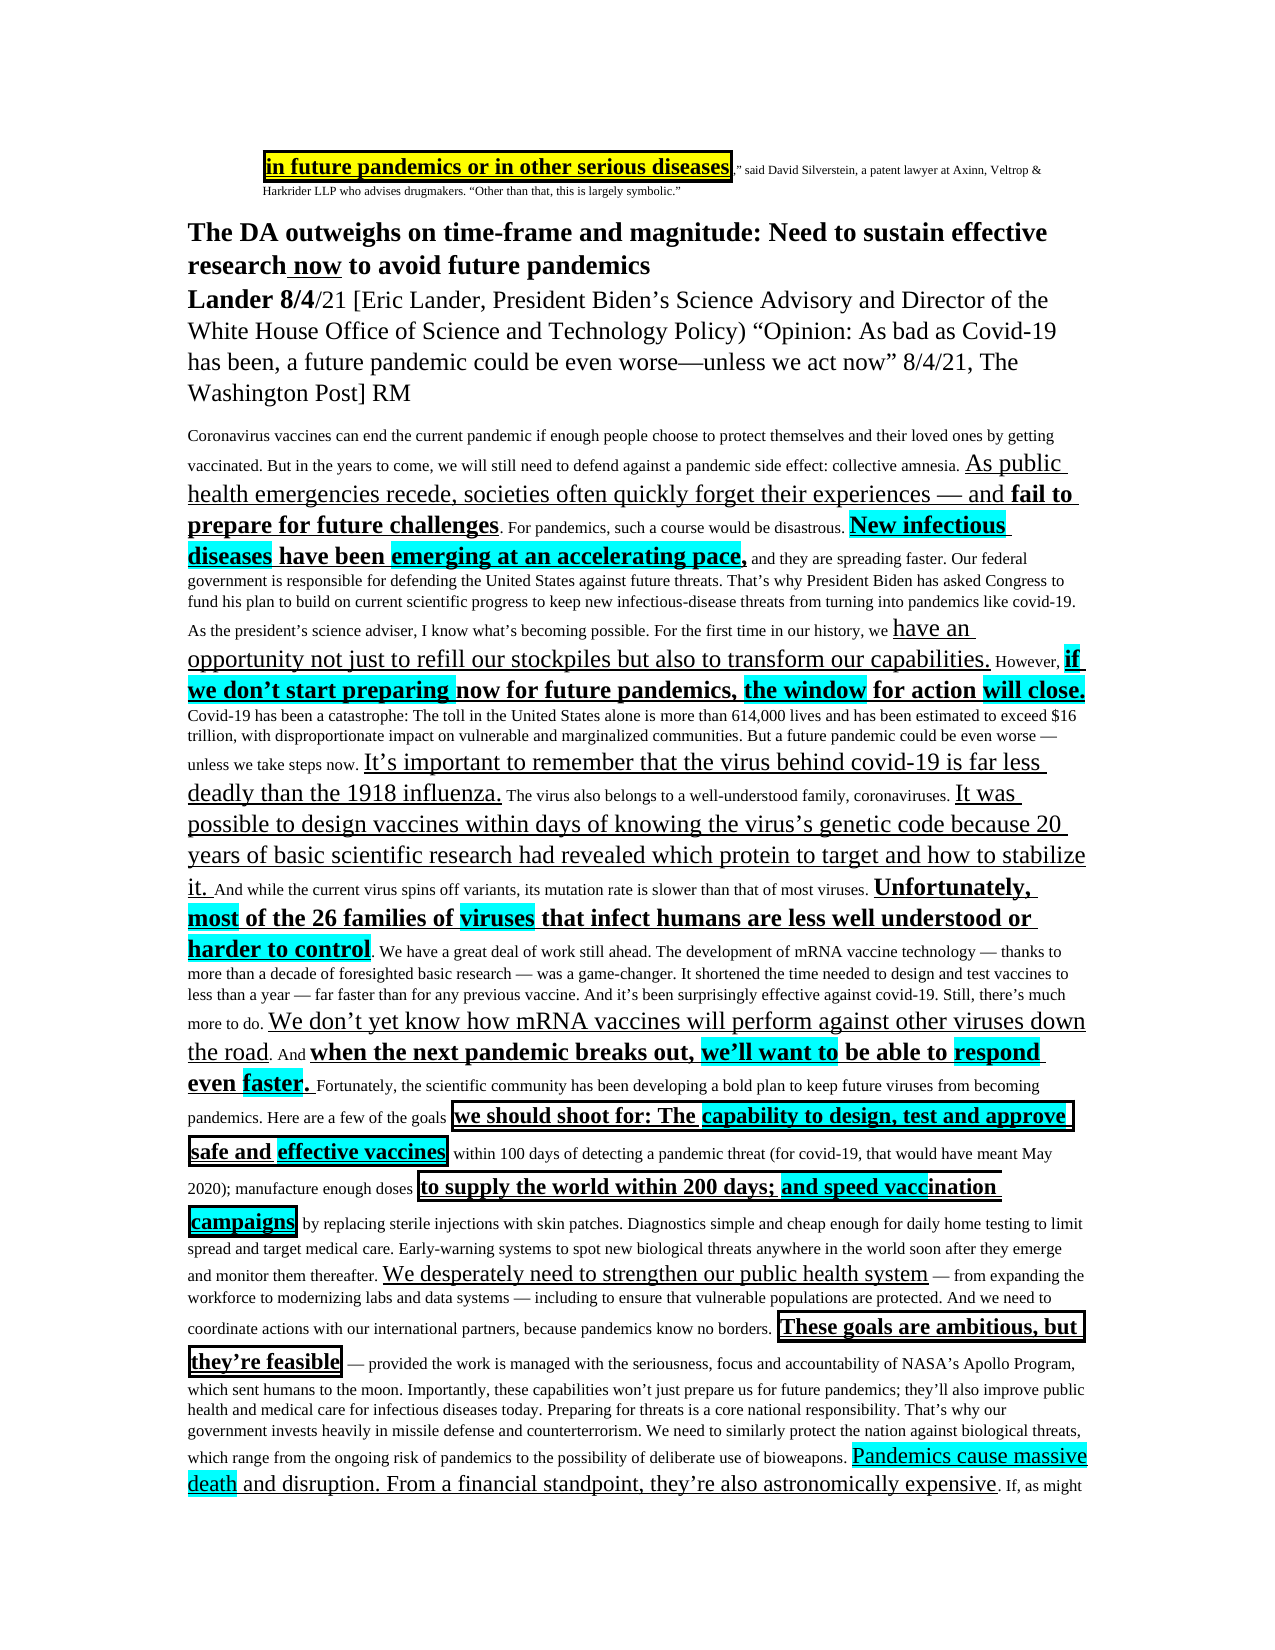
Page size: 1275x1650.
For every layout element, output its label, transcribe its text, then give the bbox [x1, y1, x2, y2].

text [262, 150, 1087, 198]
text Lander 8/4/21 [Eric Lander, President Biden’s Science Advisory and Director of the White House Office of Science and Technology Policy) “Opinion: As bad as Covid-19 has been, a future pandemic could be even worse—unless we act now” 8/4/21, The Washington Post] RM [187, 283, 1087, 407]
subtitle The DA outweighs on time-frame and magnitude: Need to sustain effective research now to avoid future pandemics [187, 216, 1087, 281]
